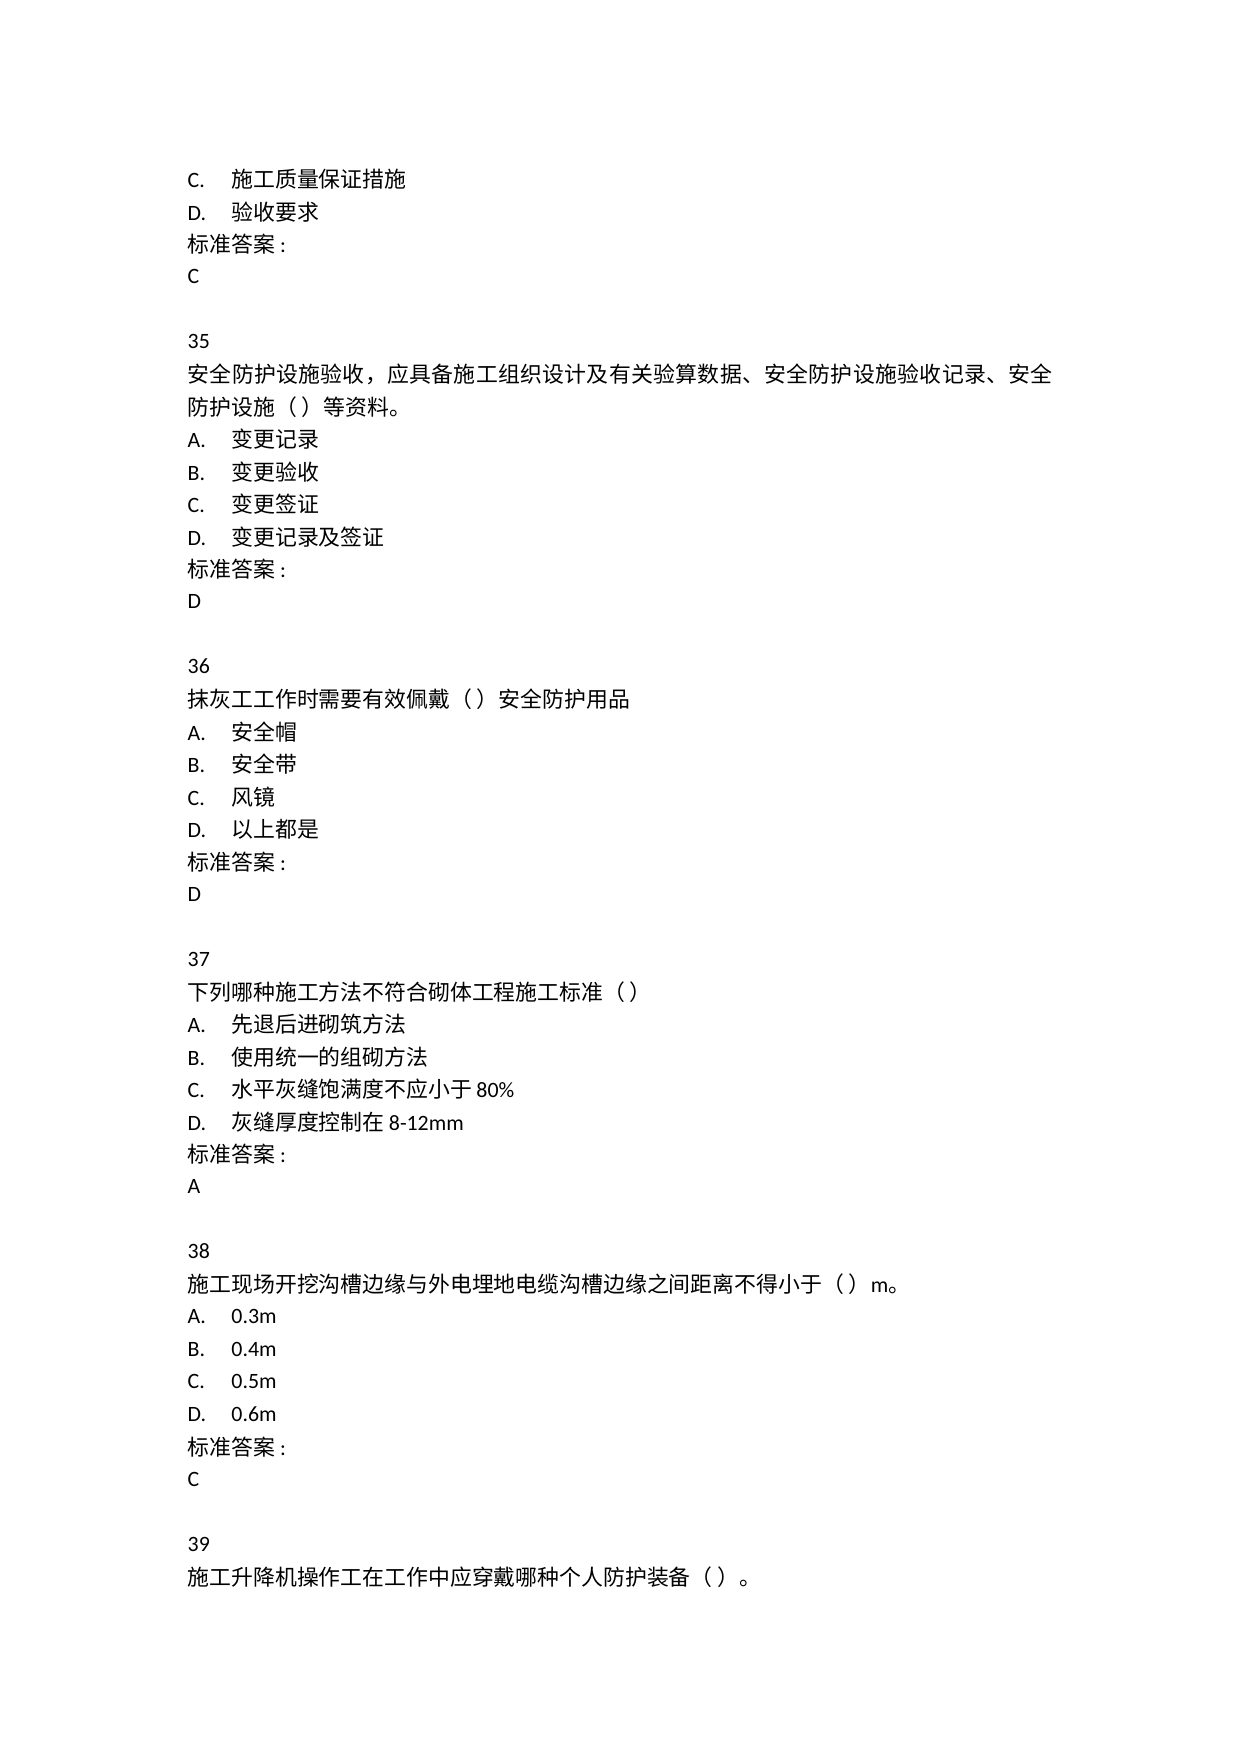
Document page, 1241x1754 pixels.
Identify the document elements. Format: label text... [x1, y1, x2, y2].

text A. 先退后进砌筑方法 [187, 1007, 1053, 1039]
text 安全防护设施验收，应具备施工组织设计及有关验算数据、安全防护设施验收记录、安全防护设施（ ）等资料。 [187, 357, 1053, 422]
text 37 [187, 942, 1053, 974]
text 标准答案 : [187, 1137, 1053, 1169]
text 36 [187, 649, 1053, 682]
text A [187, 1169, 1053, 1202]
text D. 验收要求 [187, 194, 1053, 227]
text C [187, 259, 1053, 292]
text 38 [187, 1234, 1053, 1267]
text 标准答案 : [187, 227, 1053, 259]
text D. 变更记录及签证 [187, 519, 1053, 552]
text D. 灰缝厚度控制在8-12mm [187, 1104, 1053, 1137]
text B. 安全带 [187, 747, 1053, 779]
text 标准答案 : [187, 844, 1053, 877]
text 标准答案 : [187, 552, 1053, 584]
text A. 变更记录 [187, 422, 1053, 454]
text 施工现场开挖沟槽边缘与外电埋地电缆沟槽边缘之间距离不得小于（ ）m。 [187, 1267, 1053, 1299]
text B. 使用统一的组砌方法 [187, 1039, 1053, 1072]
text C. 水平灰缝饱满度不应小于80% [187, 1072, 1053, 1104]
text 施工升降机操作工在工作中应穿戴哪种个人防护装备（ ）。 [187, 1559, 1053, 1592]
text C. 0.5m [187, 1364, 1053, 1397]
text A. 0.3m [187, 1299, 1053, 1332]
text D. 0.6m [187, 1397, 1053, 1429]
text D [187, 584, 1053, 617]
text C. 施工质量保证措施 [187, 162, 1053, 194]
text 下列哪种施工方法不符合砌体工程施工标准（ ） [187, 974, 1053, 1007]
text 标准答案 : [187, 1429, 1053, 1462]
text D [187, 877, 1053, 909]
text C [187, 1462, 1053, 1494]
text A. 安全帽 [187, 714, 1053, 747]
text D. 以上都是 [187, 812, 1053, 844]
text 抹灰工工作时需要有效佩戴（ ）安全防护用品 [187, 682, 1053, 714]
text B. 变更验收 [187, 454, 1053, 487]
text 35 [187, 324, 1053, 357]
text 39 [187, 1527, 1053, 1559]
text C. 变更签证 [187, 487, 1053, 519]
text B. 0.4m [187, 1332, 1053, 1364]
text C. 风镜 [187, 779, 1053, 812]
